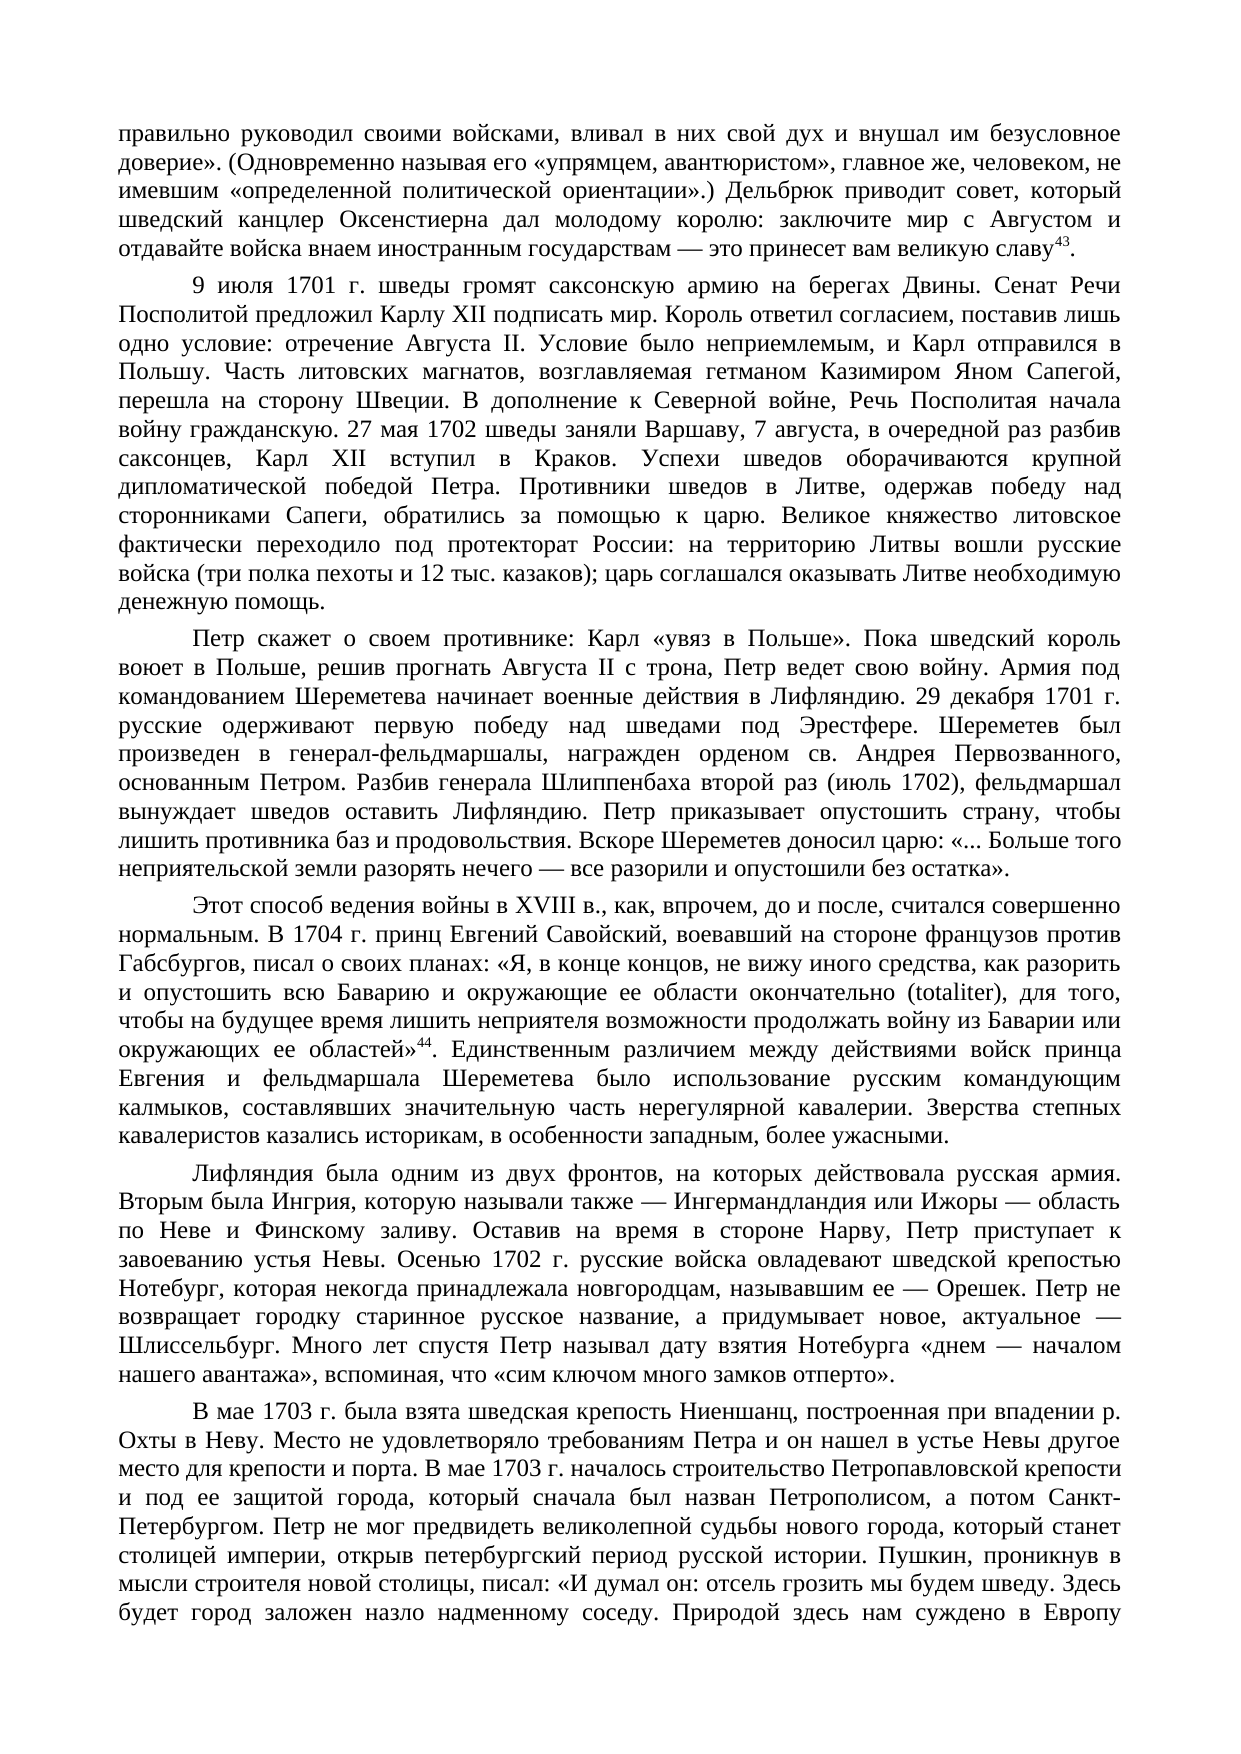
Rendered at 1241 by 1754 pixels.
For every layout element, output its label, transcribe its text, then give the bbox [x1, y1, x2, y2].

text Этот способ ведения войны в XVIII в., как, впрочем, до и после, считался совершенно нормальным. В 1704 г. принц Евгений Савойский, воевавший на стороне французов против Габсбургов, писал о своих планах: «Я, в конце концов, не вижу иного средства, как разорить и опустошить всю Баварию и окружающие ее области окончательно (totaliter), для того, чтобы на будущее время лишить неприятеля возможности продолжать войну из Баварии или окружающих ее областей»44. Единственным различием между действиями войск принца Евгения и фельдмаршала Шереметева было использование русским командующим калмыков, составлявших значительную часть нерегулярной кавалерии. Зверства степных кавалеристов казались историкам, в особенности западным, более ужасными. [118, 891, 1122, 1149]
text Петр скажет о своем противнике: Карл «увяз в Польше». Пока шведский король воюет в Польше, решив прогнать Августа II с трона, Петр ведет свою войну. Армия под командованием Шереметева начинает военные действия в Лифляндию. 29 декабря 1701 г. русские одерживают первую победу над шведами под Эрестфере. Шереметев был произведен в генерал-фельдмаршалы, награжден орденом св. Андрея Первозванного, основанным Петром. Разбив генерала Шлиппенбаха второй раз (июль 1702), фельдмаршал вынуждает шведов оставить Лифляндию. Петр приказывает опустошить страну, чтобы лишить противника баз и продовольствия. Вскоре Шереметев доносил царю: «... Больше того неприятельской земли разорять нечего — все разорили и опустошили без остатка». [118, 623, 1122, 882]
text Лифляндия была одним из двух фронтов, на которых действовала русская армия. Вторым была Ингрия, которую называли также — Ингермандландия или Ижоры — область по Неве и Финскому заливу. Оставив на время в стороне Нарву, Петр приступает к завоеванию устья Невы. Осенью 1702 г. русские войска овладевают шведской крепостью Нотебург, которая некогда принадлежала новгородцам, называвшим ее — Орешек. Петр не возвращает городку старинное русское название, а придумывает новое, актуальное — Шлиссельбург. Много лет спустя Петр называл дату взятия Нотебурга «днем — началом нашего авантажа», вспоминая, что «сим ключом много замков отперто». [118, 1158, 1122, 1388]
text 9 июля 1701 г. шведы громят саксонскую армию на берегах Двины. Сенат Речи Посполитой предложил Карлу XII подписать мир. Король ответил согласием, поставив лишь одно условие: отречение Августа II. Условие было неприемлемым, и Карл отправился в Польшу. Часть литовских магнатов, возглавляемая гетманом Казимиром Яном Сапегой, перешла на сторону Швеции. В дополнение к Северной войне, Речь Посполитая начала войну гражданскую. 27 мая 1702 шведы заняли Варшаву, 7 августа, в очередной раз разбив саксонцев, Карл XII вступил в Краков. Успехи шведов оборачиваются крупной дипломатической победой Петра. Противники шведов в Литве, одержав победу над сторонниками Сапеги, обратились за помощью к царю. Великое княжество литовское фактически переходило под протекторат России: на территорию Литвы вошли русские войска (три полка пехоты и 12 тыс. казаков); царь соглашался оказывать Литве необходимую денежную помощь. [118, 270, 1122, 615]
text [118, 1396, 1122, 1626]
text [118, 118, 1122, 262]
